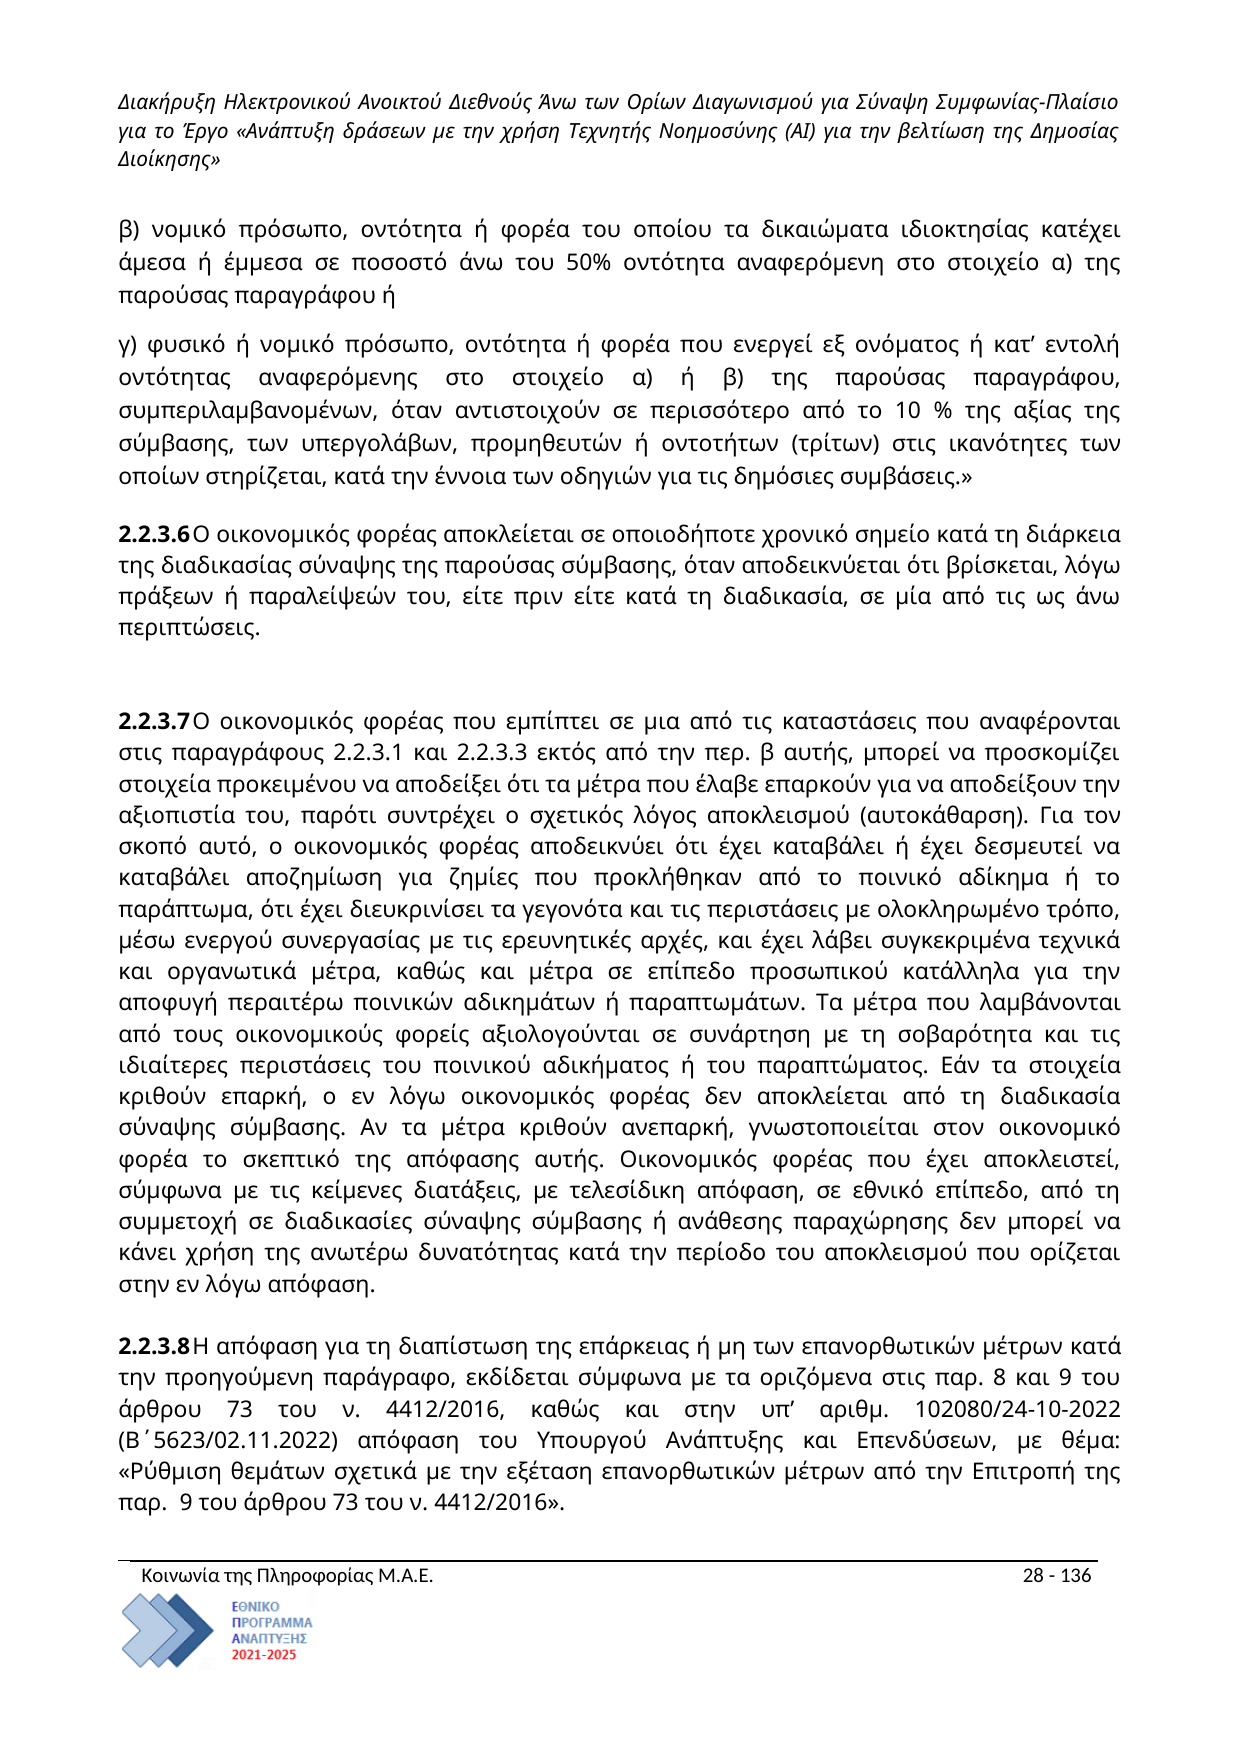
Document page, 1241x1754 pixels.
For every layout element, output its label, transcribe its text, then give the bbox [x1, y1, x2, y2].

text β) νομικό πρόσωπο, οντότητα ή φορέα του οποίου τα δικαιώματα ιδιοκτησίας κατέχει άμεσα ή έμμεσα σε ποσοστό άνω του 50% οντότητα αναφερόμενη στο στοιχείο α) της παρούσας παραγράφου ή [118, 213, 1122, 310]
list Ο οικονομικός φορέας αποκλείεται σε οποιοδήποτε χρονικό σημείο κατά τη διάρκεια της διαδικασίας σύναψης της παρούσας σύμβασης, όταν αποδεικνύεται ότι βρίσκεται, λόγω πράξεων ή παραλείψεών του, είτε πριν είτε κατά τη διαδικασία, σε μία από τις ως άνω περιπτώσεις. [118, 517, 1122, 642]
text γ) φυσικό ή νομικό πρόσωπο, οντότητα ή φορέα που ενεργεί εξ ονόματος ή κατ’ εντολή οντότητας αναφερόμενης στο στοιχείο α) ή β) της παρούσας παραγράφου, συμπεριλαμβανομένων, όταν αντιστοιχούν σε περισσότερο από το 10 % της αξίας της σύμβασης, των υπεργολάβων, προμηθευτών ή οντοτήτων (τρίτων) στις ικανότητες των οποίων στηρίζεται, κατά την έννοια των οδηγιών για τις δημόσιες συμβάσεις.» [118, 328, 1122, 491]
list Ο οικονομικός φορέας που εμπίπτει σε μια από τις καταστάσεις που αναφέρονται στις παραγράφους ‎2.2.3.1 και ‎2.2.3.3 εκτός από την περ. β αυτής, μπορεί να προσκομίζει στοιχεία προκειμένου να αποδείξει ότι τα μέτρα που έλαβε επαρκούν για να αποδείξουν την αξιοπιστία του, παρότι συντρέχει ο σχετικός λόγος αποκλεισμού (αυτoκάθαρση). Για τον σκοπό αυτό, ο οικονομικός φορέας αποδεικνύει ότι έχει καταβάλει ή έχει δεσμευτεί να καταβάλει αποζημίωση για ζημίες που προκλήθηκαν από το ποινικό αδίκημα ή το παράπτωμα, ότι έχει διευκρινίσει τα γεγονότα και τις περιστάσεις με ολοκληρωμένο τρόπο, μέσω ενεργού συνεργασίας με τις ερευνητικές αρχές, και έχει λάβει συγκεκριμένα τεχνικά και οργανωτικά μέτρα, καθώς και μέτρα σε επίπεδο προσωπικού κατάλληλα για την αποφυγή περαιτέρω ποινικών αδικημάτων ή παραπτωμάτων. Τα μέτρα που λαμβάνονται από τους οικονομικούς φορείς αξιολογούνται σε συνάρτηση με τη σοβαρότητα και τις ιδιαίτερες περιστάσεις του ποινικού αδικήματος ή του παραπτώματος. Εάν τα στοιχεία κριθούν επαρκή, ο εν λόγω οικονομικός φορέας δεν αποκλείεται από τη διαδικασία σύναψης σύμβασης. Αν τα μέτρα κριθούν ανεπαρκή, γνωστοποιείται στον οικονομικό φορέα το σκεπτικό της απόφασης αυτής. Οικονομικός φορέας που έχει αποκλειστεί, σύμφωνα με τις κείμενες διατάξεις, με τελεσίδικη απόφαση, σε εθνικό επίπεδο, από τη συμμετοχή σε διαδικασίες σύναψης σύμβασης ή ανάθεσης παραχώρησης δεν μπορεί να κάνει χρήση της ανωτέρω δυνατότητας κατά την περίοδο του αποκλεισμού που ορίζεται στην εν λόγω απόφαση. [118, 705, 1122, 1299]
list Η απόφαση για τη διαπίστωση της επάρκειας ή μη των επανορθωτικών μέτρων κατά την προηγούμενη παράγραφο, εκδίδεται σύμφωνα με τα οριζόμενα στις παρ. 8 και 9 του άρθρου 73 του ν. 4412/2016, καθώς και στην υπ’ αριθμ. 102080/24-10-2022 (Β΄5623/02.11.2022) απόφαση του Υπουργού Ανάπτυξης και Επενδύσεων, με θέμα: «Ρύθμιση θεμάτων σχετικά με την εξέταση επανορθωτικών μέτρων από την Επιτροπή της παρ. 9 του άρθρου 73 του ν. 4412/2016». [118, 1330, 1122, 1517]
